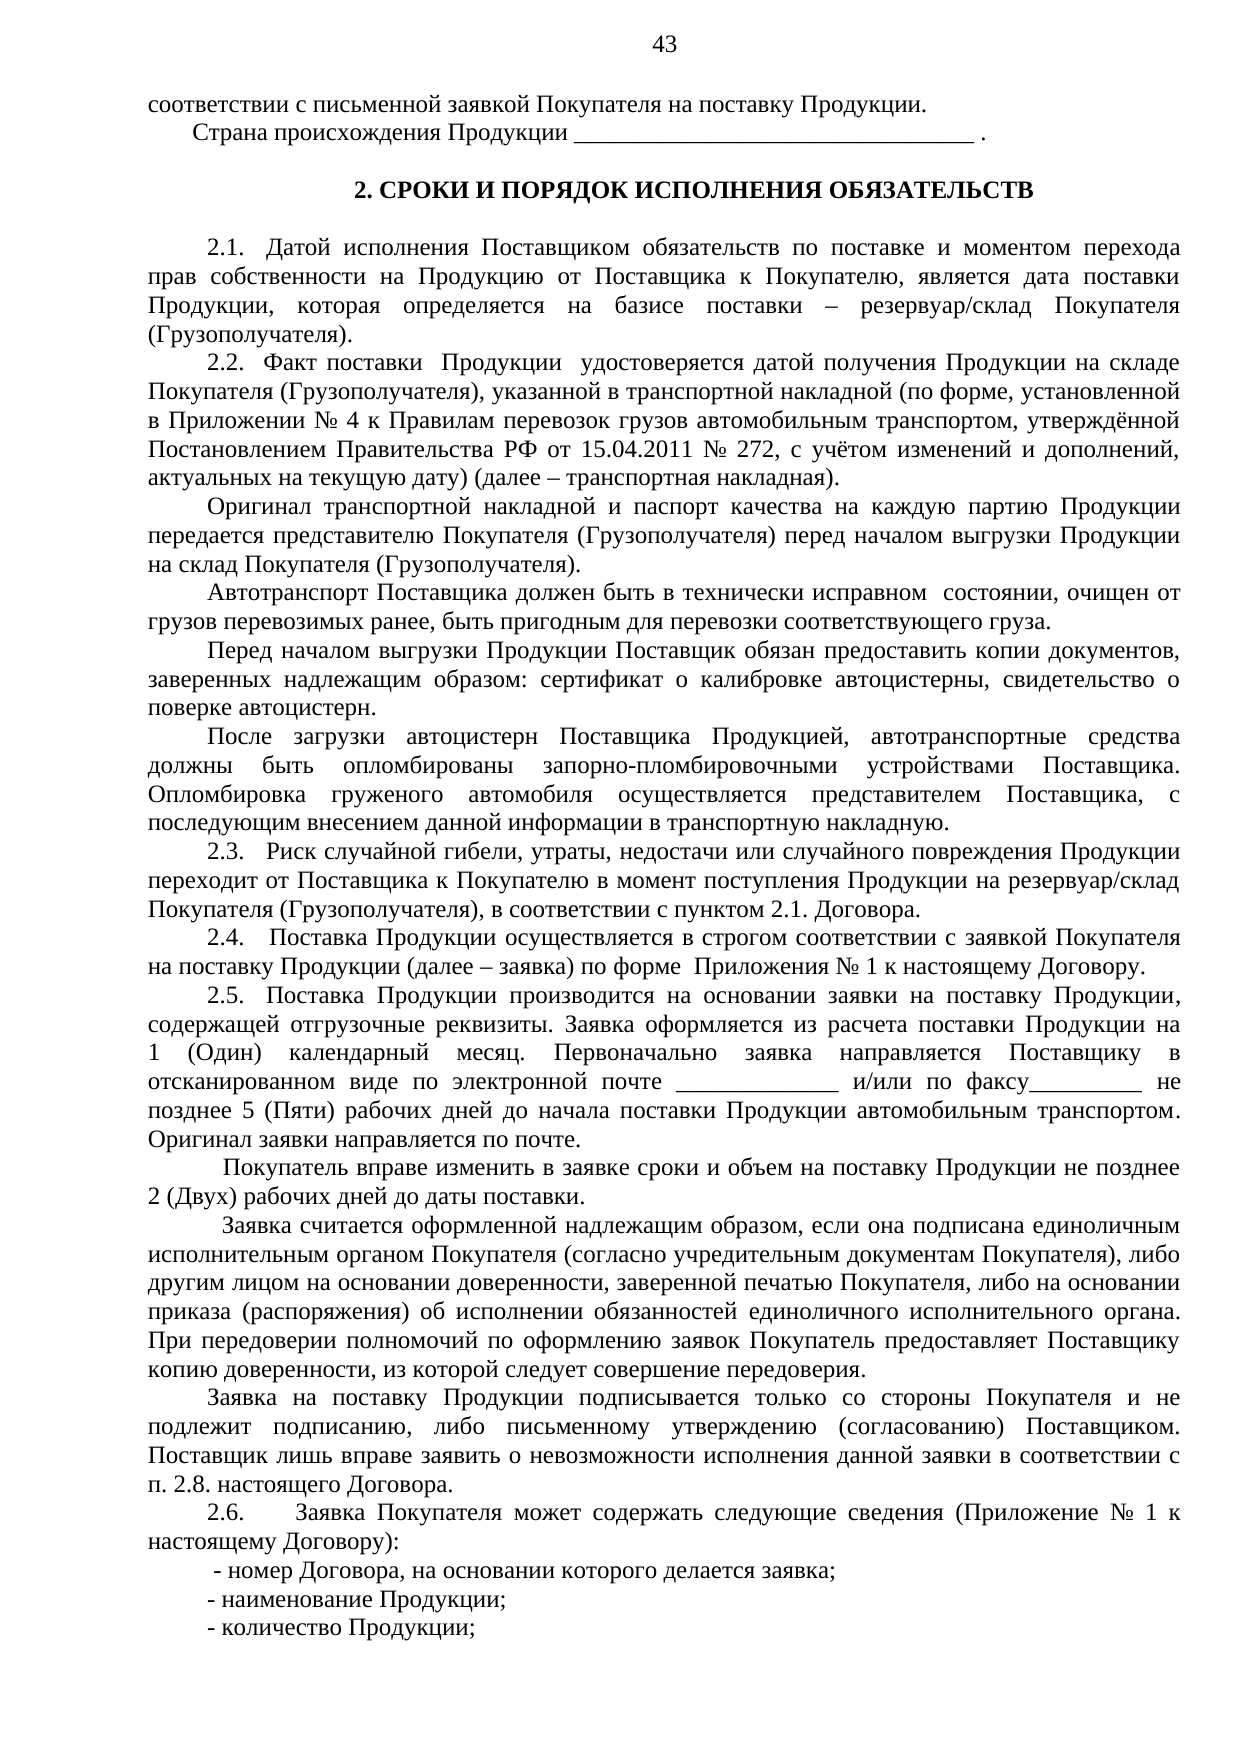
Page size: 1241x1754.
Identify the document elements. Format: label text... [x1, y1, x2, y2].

text 2. СРОКИ И ПОРЯДОК ИСПОЛНЕНИЯ ОБЯЗАТЕЛЬСТВ [148, 175, 1181, 204]
text - количество Продукции; [148, 1612, 1181, 1641]
text Страна происхождения Продукции ________________________________ . [192, 117, 1181, 146]
list Риск случайной гибели, утраты, недостачи или случайного повреждения Продукции переходит от Поставщика к Покупателю в момент поступления Продукции на резервуар/склад Покупателя (Грузополучателя), в соответствии с пунктом 2.1. Договора. [148, 836, 1181, 922]
text - номер Договора, на основании которого делается заявка; [148, 1555, 1181, 1584]
text Автотранспорт Поставщика должен быть в технически исправном состоянии, очищен от грузов перевозимых ранее, быть пригодным для перевозки соответствующего груза. [148, 577, 1181, 635]
text Покупатель вправе изменить в заявке сроки и объем на поставку Продукции не позднее 2 (Двух) рабочих дней до даты поставки. [148, 1152, 1181, 1210]
text Заявка на поставку Продукции подписывается только со стороны Покупателя и не подлежит подписанию, либо письменному утверждению (согласованию) Поставщиком. Поставщик лишь вправе заявить о невозможности исполнения данной заявки в соответствии с п. 2.8. настоящего Договора. [148, 1382, 1181, 1497]
text Заявка считается оформленной надлежащим образом, если она подписана единоличным исполнительным органом Покупателя (согласно учредительным документам Покупателя), либо другим лицом на основании доверенности, заверенной печатью Покупателя, либо на основании приказа (распоряжения) об исполнении обязанностей единоличного исполнительного органа. При передоверии полномочий по оформлению заявок Покупатель предоставляет Поставщику копию доверенности, из которой следует совершение передоверия. [148, 1210, 1181, 1382]
list Датой исполнения Поставщиком обязательств по поставке и моментом перехода прав собственности на Продукцию от Поставщика к Покупателю, является дата поставки Продукции, которая определяется на базисе поставки – резервуар/склад Покупателя (Грузополучателя). [148, 232, 1181, 347]
text Перед началом выгрузки Продукции Поставщик обязан предоставить копии документов, заверенных надлежащим образом: сертификат о калибровке автоцистерны, свидетельство о поверке автоцистерн. [148, 635, 1181, 721]
list Поставка Продукции производится на основании заявки на поставку Продукции, содержащей отгрузочные реквизиты. Заявка оформляется из расчета поставки Продукции на 1 (Один) календарный месяц. Первоначально заявка направляется Поставщику в отсканированном виде по электронной почте _____________ и/или по факсу_________ не позднее 5 (Пяти) рабочих дней до начала поставки Продукции автомобильным транспортом. Оригинал заявки направляется по почте. [148, 980, 1181, 1152]
text 2.2. Факт поставки Продукции удостоверяется датой получения Продукции на складе Покупателя (Грузополучателя), указанной в транспортной накладной (по форме, установленной в Приложении № 4 к Правилам перевозок грузов автомобильным транспортом, утверждённой Постановлением Правительства РФ от 15.04.2011 № 272, с учётом изменений и дополнений, актуальных на текущую дату) (далее – транспортная накладная). [148, 347, 1181, 491]
text После загрузки автоцистерн Поставщика Продукцией, автотранспортные средства должны быть опломбированы запорно-пломбировочными устройствами Поставщика. Опломбировка груженого автомобиля осуществляется представителем Поставщика, с последующим внесением данной информации в транспортную накладную. [148, 721, 1181, 836]
text 2.4. Поставка Продукции осуществляется в строгом соответствии с заявкой Покупателя на поставку Продукции (далее – заявка) по форме Приложения № 1 к настоящему Договору. [148, 922, 1181, 980]
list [148, 89, 1181, 117]
list Заявка Покупателя может содержать следующие сведения (Приложение № 1 к настоящему Договору): [148, 1497, 1181, 1555]
text Оригинал транспортной накладной и паспорт качества на каждую партию Продукции передается представителю Покупателя (Грузополучателя) перед началом выгрузки Продукции на склад Покупателя (Грузополучателя). [148, 491, 1181, 577]
text - наименование Продукции; [148, 1584, 1181, 1612]
